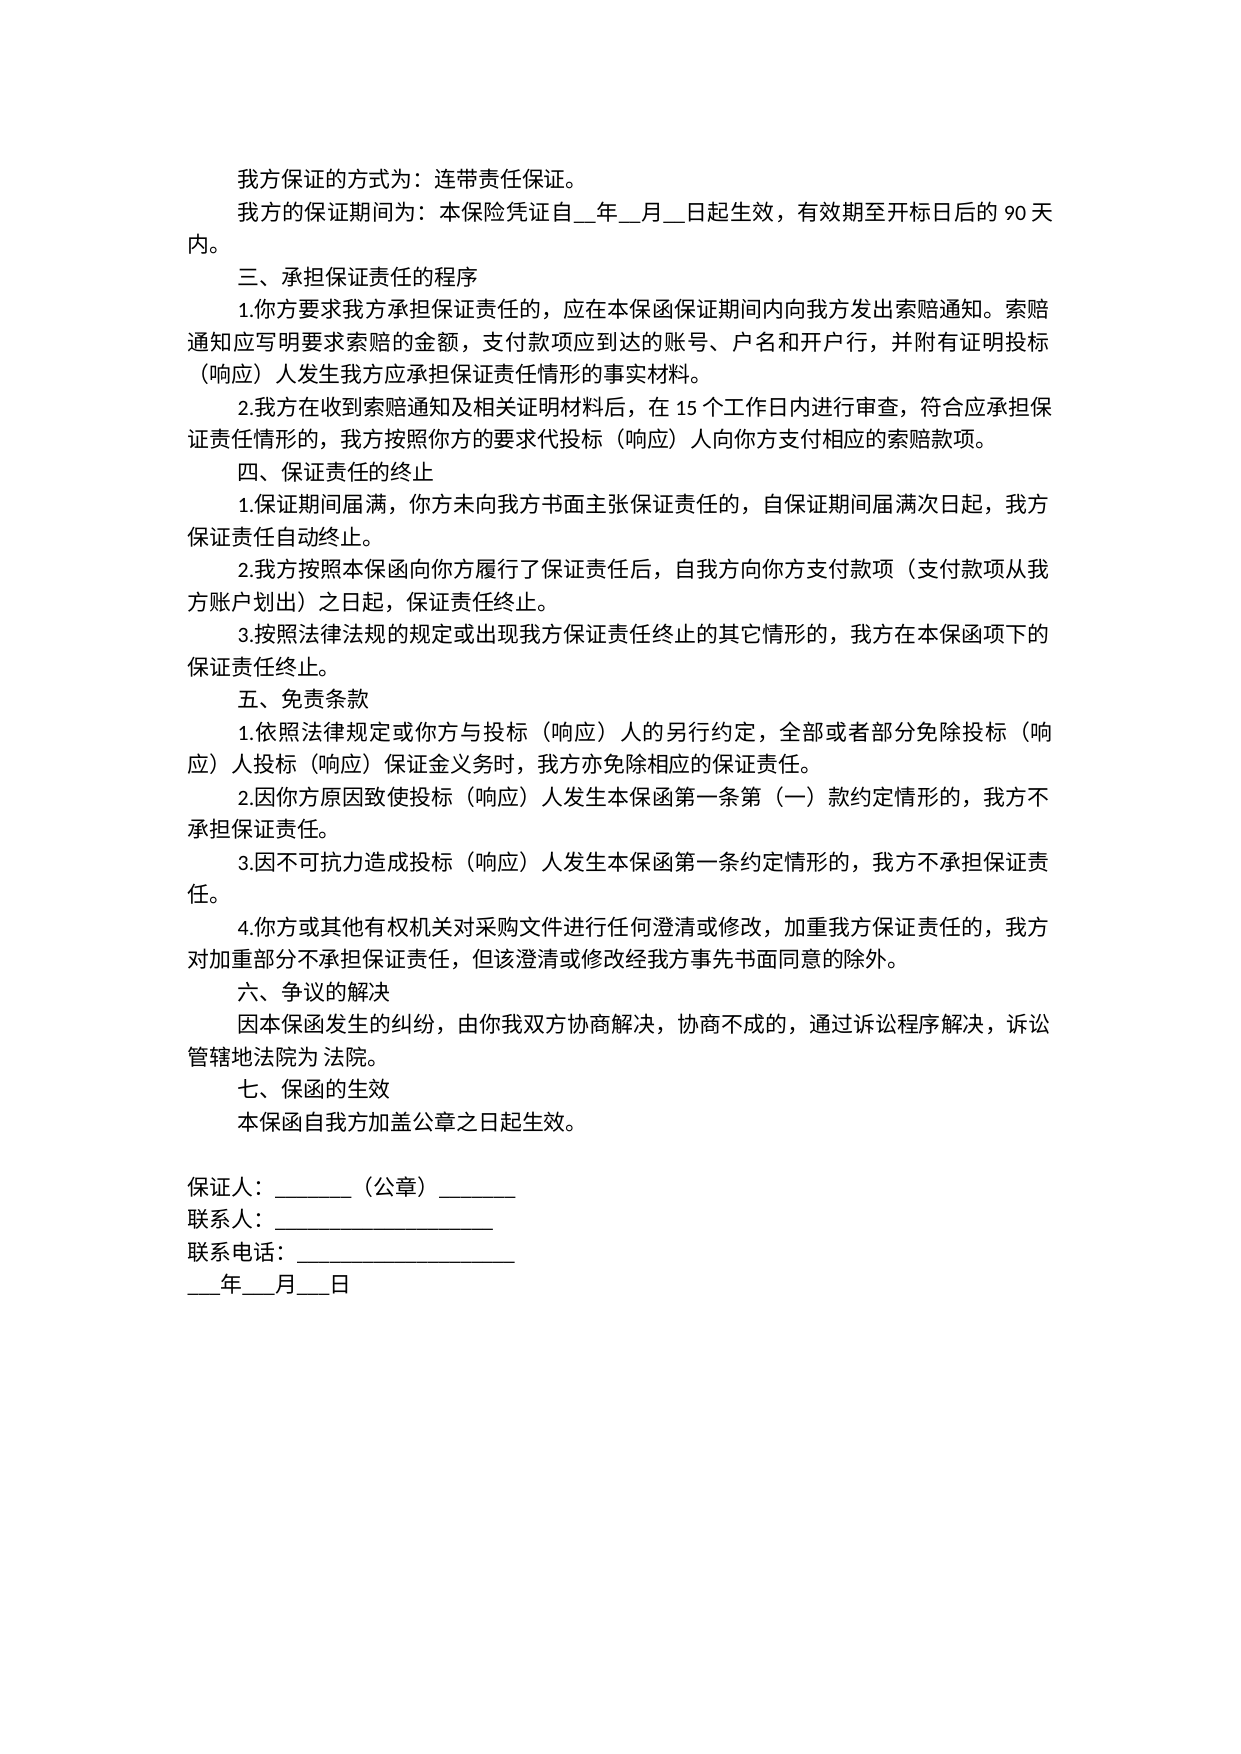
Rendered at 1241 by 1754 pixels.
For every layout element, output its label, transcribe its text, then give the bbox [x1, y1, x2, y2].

text 保证人：_______（公章）_______ [187, 1169, 1053, 1202]
text 1.保证期间届满，你方未向我方书面主张保证责任的，自保证期间届满次日起，我方保证责任自动终止。 [187, 487, 1053, 552]
text 1.你方要求我方承担保证责任的，应在本保函保证期间内向我方发出索赔通知。索赔通知应写明要求索赔的金额，支付款项应到达的账号、户名和开户行，并附有证明投标（响应）人发生我方应承担保证责任情形的事实材料。 [187, 292, 1053, 389]
text 联系人：____________________ [187, 1202, 1053, 1234]
text 我方的保证期间为：本保险凭证自__年__月__日起生效，有效期至开标日后的90天内。 [187, 194, 1053, 259]
text ___年___月___日 [187, 1267, 1053, 1299]
text 七、保函的生效 [187, 1072, 1053, 1104]
text 四、保证责任的终止 [187, 454, 1053, 487]
text 五、免责条款 [187, 682, 1053, 714]
text 2.我方在收到索赔通知及相关证明材料后，在15个工作日内进行审查，符合应承担保证责任情形的，我方按照你方的要求代投标（响应）人向你方支付相应的索赔款项。 [187, 389, 1053, 454]
text 2.我方按照本保函向你方履行了保证责任后，自我方向你方支付款项（支付款项从我方账户划出）之日起，保证责任终止。 [187, 552, 1053, 617]
text 我方保证的方式为：连带责任保证。 [187, 162, 1053, 194]
text 因本保函发生的纠纷，由你我双方协商解决，协商不成的，通过诉讼程序解决，诉讼管辖地法院为 法院。 [187, 1007, 1053, 1072]
text 2.因你方原因致使投标（响应）人发生本保函第一条第（一）款约定情形的，我方不承担保证责任。 [187, 779, 1053, 844]
text 3.因不可抗力造成投标（响应）人发生本保函第一条约定情形的，我方不承担保证责任。 [187, 844, 1053, 909]
text 三、承担保证责任的程序 [187, 259, 1053, 292]
text 4.你方或其他有权机关对采购文件进行任何澄清或修改，加重我方保证责任的，我方对加重部分不承担保证责任，但该澄清或修改经我方事先书面同意的除外。 [187, 909, 1053, 974]
text 六、争议的解决 [187, 974, 1053, 1007]
text 1.依照法律规定或你方与投标（响应）人的另行约定，全部或者部分免除投标（响应）人投标（响应）保证金义务时，我方亦免除相应的保证责任。 [187, 714, 1053, 779]
text 联系电话：____________________ [187, 1234, 1053, 1267]
text 本保函自我方加盖公章之日起生效。 [187, 1104, 1053, 1137]
text 3.按照法律法规的规定或出现我方保证责任终止的其它情形的，我方在本保函项下的保证责任终止。 [187, 617, 1053, 682]
